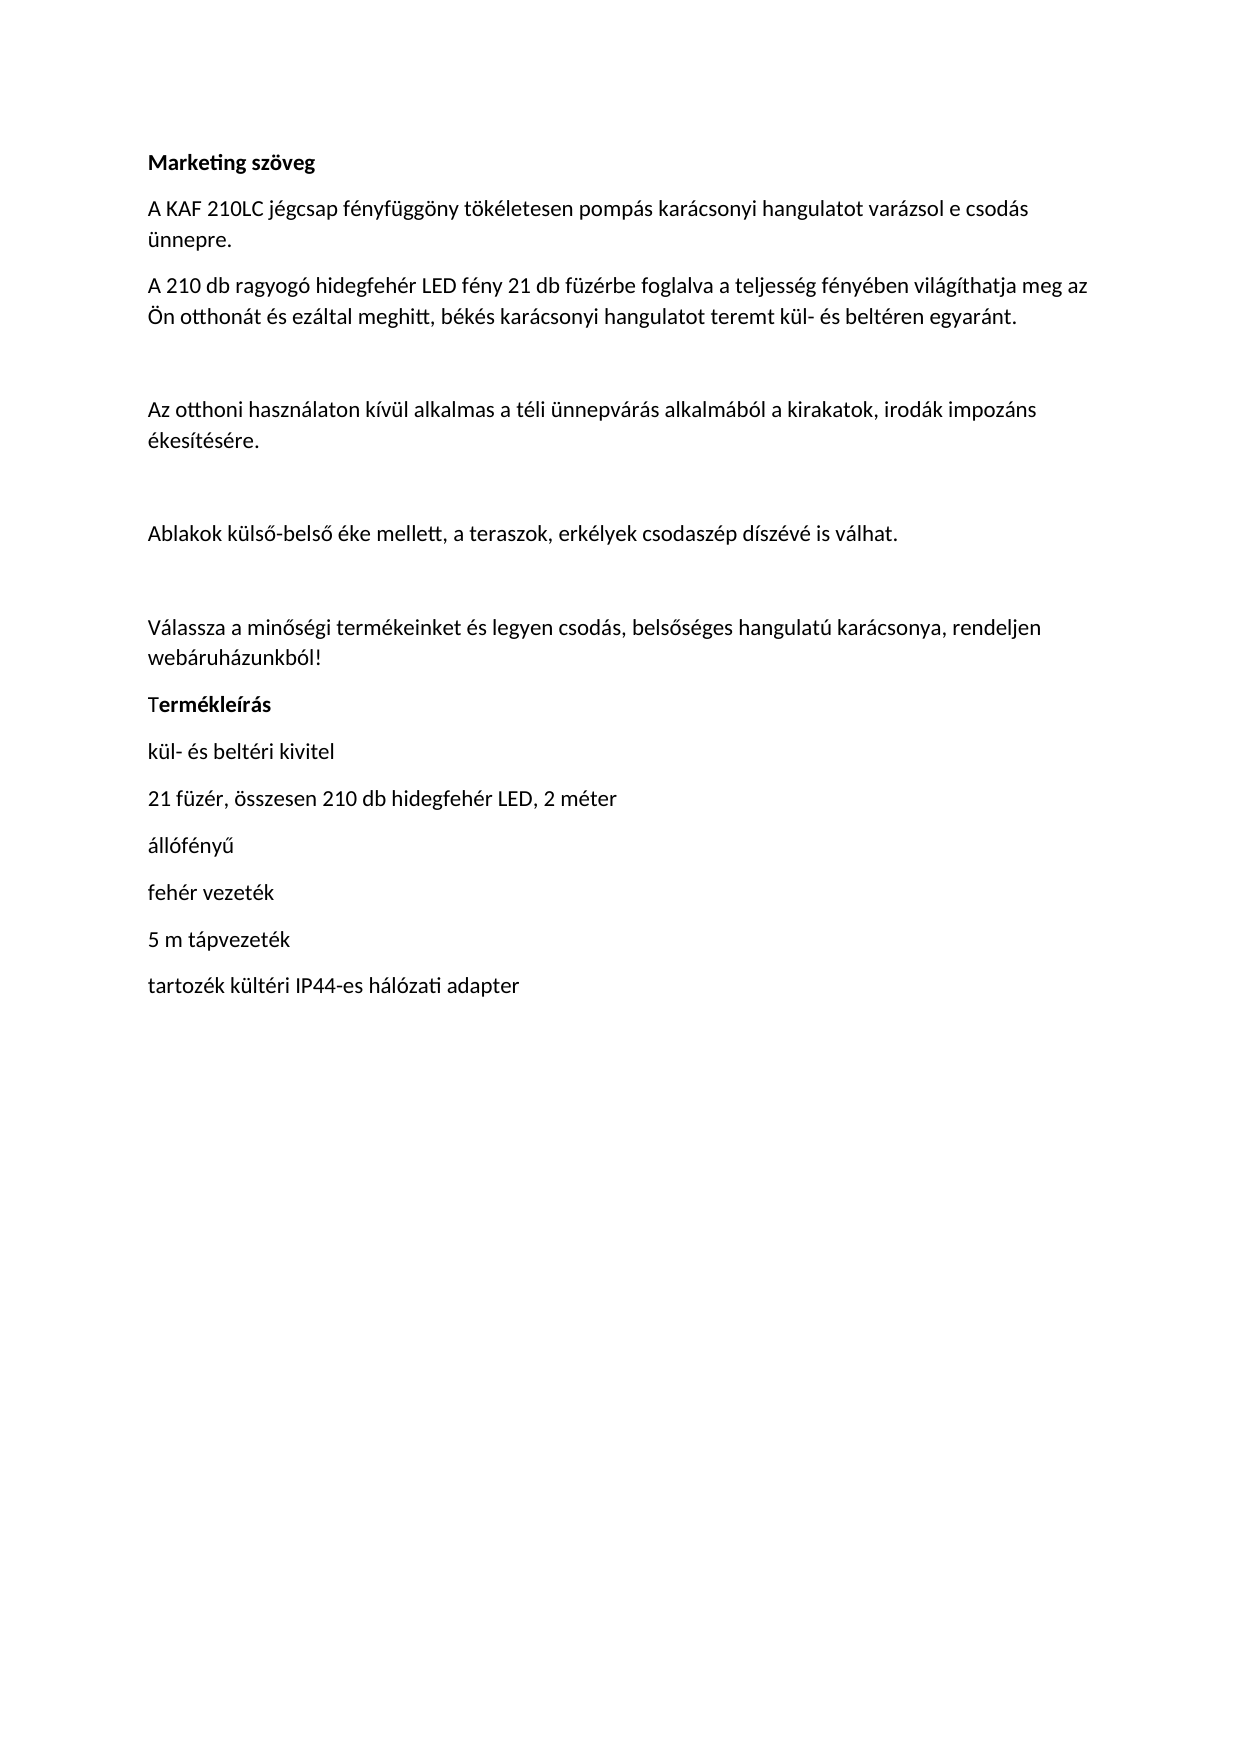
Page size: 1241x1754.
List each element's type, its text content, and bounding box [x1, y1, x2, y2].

text állófényű [148, 831, 1093, 859]
text tartozék kültéri IP44-es hálózati adapter [148, 972, 1093, 999]
text fehér vezeték [148, 878, 1093, 906]
text A 210 db ragyogó hidegfehér LED fény 21 db füzérbe foglalva a teljesség fényében világíthatja meg az Ön otthonát és ezáltal meghitt, békés karácsonyi hangulatot teremt kül- és beltéren egyaránt. [148, 272, 1093, 330]
text 5 m tápvezeték [148, 925, 1093, 953]
text Termékleírás [148, 690, 1093, 718]
text Válassza a minőségi termékeinket és legyen csodás, belsőséges hangulatú karácsonya, rendeljen webáruházunkból! [148, 613, 1093, 671]
text Az otthoni használaton kívül alkalmas a téli ünnepvárás alkalmából a kirakatok, irodák impozáns ékesítésére. [148, 396, 1093, 454]
text 21 füzér, összesen 210 db hidegfehér LED, 2 méter [148, 784, 1093, 812]
text kül- és beltéri kivitel [148, 737, 1093, 765]
text Ablakok külső-belső éke mellett, a teraszok, erkélyek csodaszép díszévé is válhat. [148, 519, 1093, 547]
text A KAF 210LC jégcsap fényfüggöny tökéletesen pompás karácsonyi hangulatot varázsol e csodás ünnepre. [148, 194, 1093, 253]
text Marketing szöveg [148, 148, 1093, 176]
